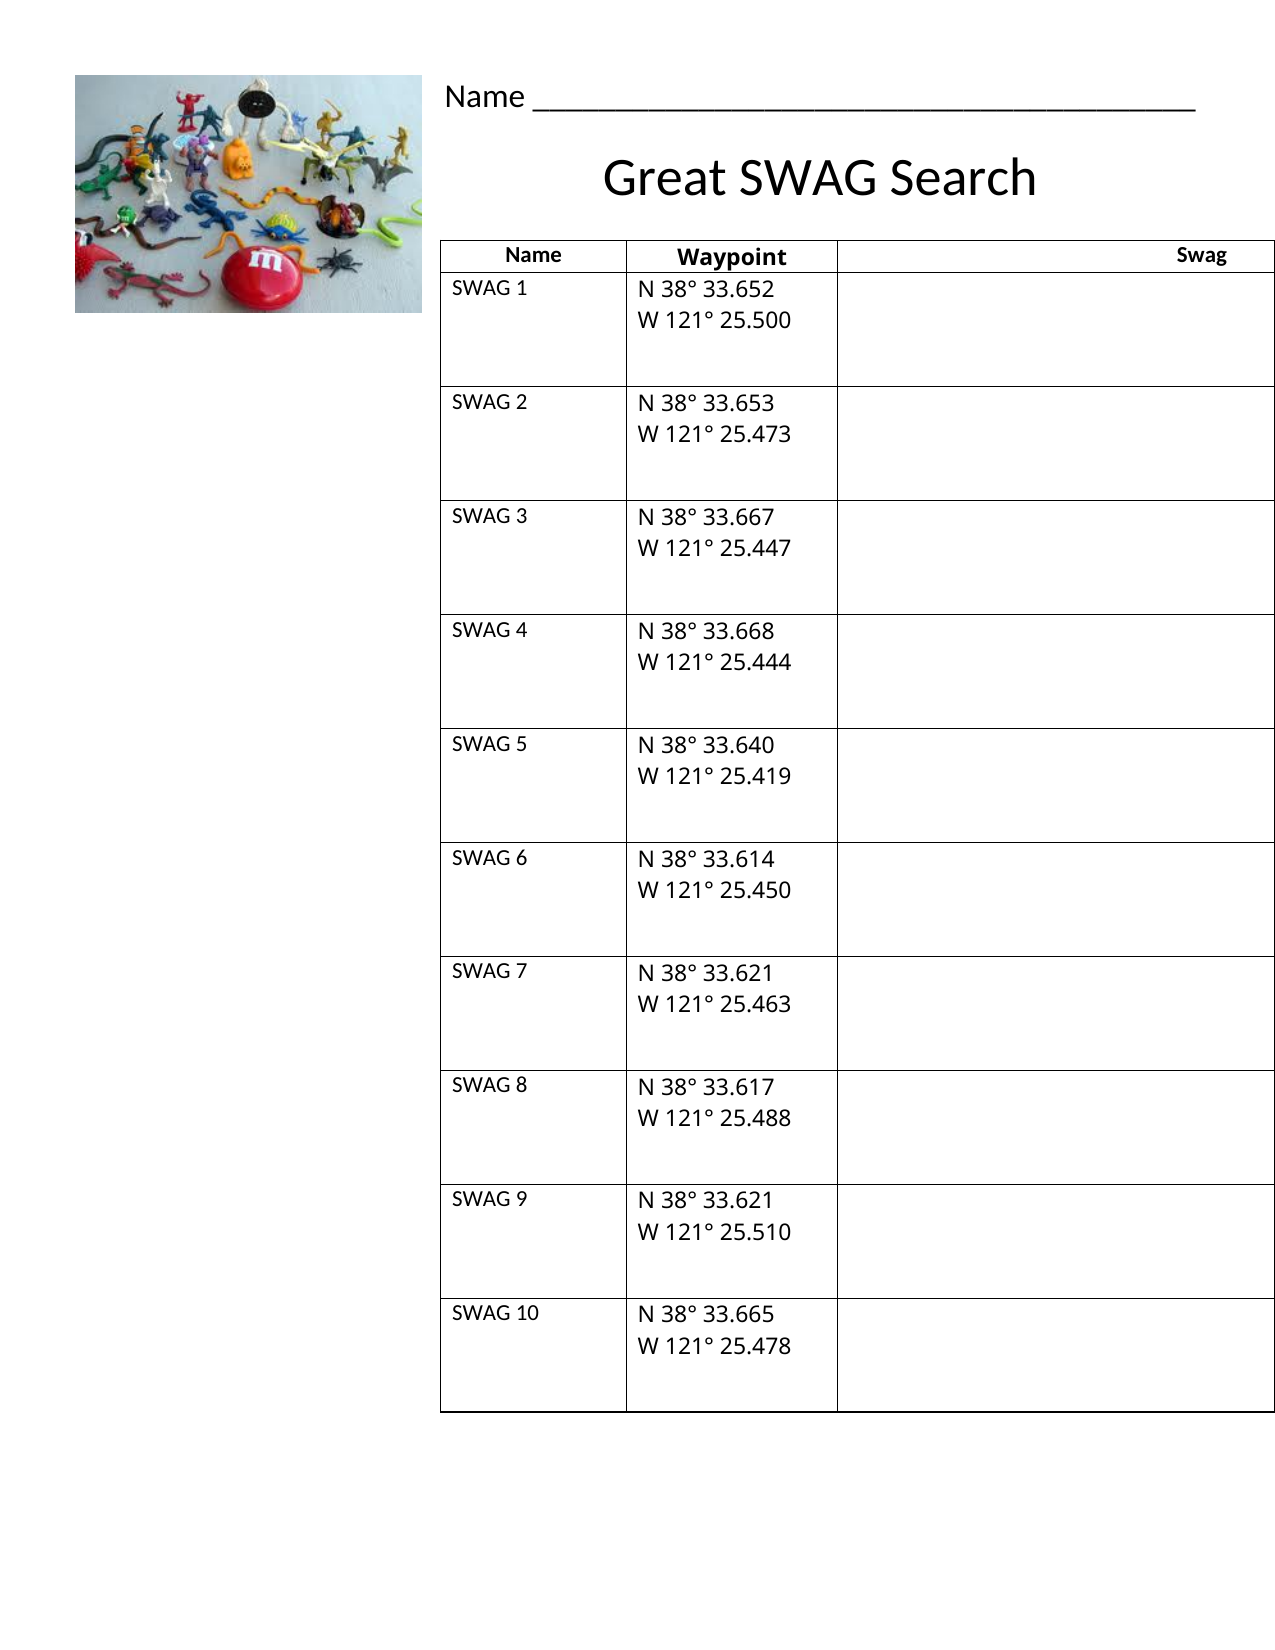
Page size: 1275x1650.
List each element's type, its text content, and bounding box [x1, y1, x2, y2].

table_cell SWAG 1 [441, 273, 626, 386]
table_cell [838, 615, 1274, 728]
table_cell SWAG 9 [441, 1185, 626, 1297]
table_cell [838, 843, 1274, 956]
table_cell N 38° 33.652 W 121° 25.500 [627, 273, 837, 386]
table_cell N 38° 33.621 W 121° 25.463 [627, 957, 837, 1069]
table_cell SWAG 7 [441, 957, 626, 1069]
table_cell [838, 1185, 1274, 1297]
table_cell N 38° 33.640 W 121° 25.419 [627, 729, 837, 842]
table_cell [838, 1071, 1274, 1183]
table_cell [838, 1299, 1274, 1411]
table_cell N 38° 33.653 W 121° 25.473 [627, 387, 837, 500]
table_cell N 38° 33.614 W 121° 25.450 [627, 843, 837, 956]
table_cell [838, 501, 1274, 614]
table_header Name [441, 241, 626, 272]
table_cell SWAG 3 [441, 501, 626, 614]
table_cell N 38° 33.617 W 121° 25.488 [627, 1071, 837, 1183]
table_header Swag [838, 241, 1274, 272]
picture [75, 75, 422, 313]
table_cell N 38° 33.667 W 121° 25.447 [627, 501, 837, 614]
table_cell N 38° 33.665 W 121° 25.478 [627, 1299, 837, 1411]
table_cell N 38° 33.668 W 121° 25.444 [627, 615, 837, 728]
table_cell [838, 729, 1274, 842]
table_cell [838, 957, 1274, 1069]
table_cell N 38° 33.621 W 121° 25.510 [627, 1185, 837, 1297]
table_cell SWAG 5 [441, 729, 626, 842]
text Great SWAG Search [422, 143, 1200, 209]
table_cell [838, 387, 1274, 500]
table_cell SWAG 10 [441, 1299, 626, 1411]
table_cell SWAG 8 [441, 1071, 626, 1183]
table_cell SWAG 6 [441, 843, 626, 956]
table_cell [838, 273, 1274, 386]
table_cell SWAG 2 [441, 387, 626, 500]
table_header Waypoint [627, 241, 837, 272]
text Name ________________________________________ [422, 75, 1200, 116]
table_cell SWAG 4 [441, 615, 626, 728]
